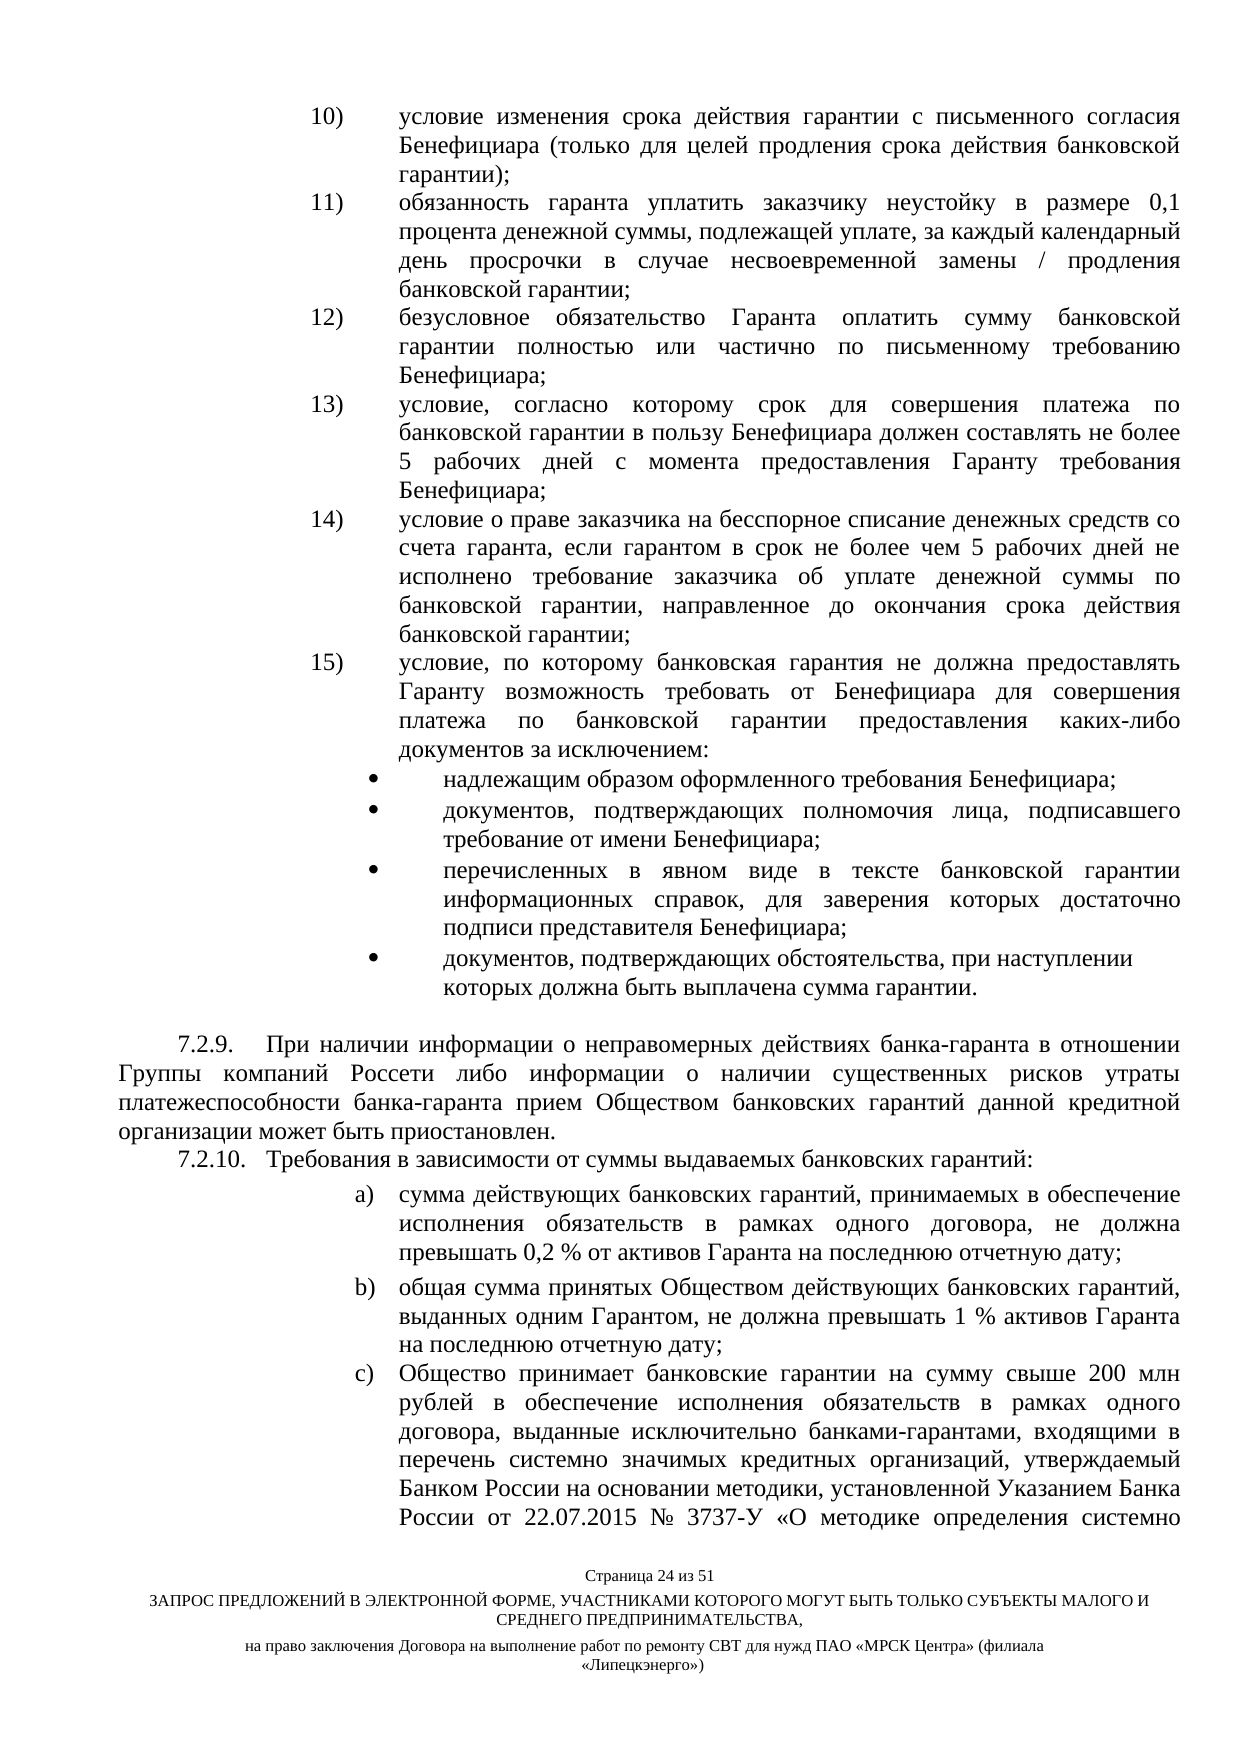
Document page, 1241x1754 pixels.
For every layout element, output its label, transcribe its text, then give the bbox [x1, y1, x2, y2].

list надлежащим образом оформленного требования Бенефициара; [369, 764, 1181, 793]
list условие изменения срока действия гарантии с письменного согласия Бенефициара (только для целей продления срока действия банковской гарантии); [310, 101, 1181, 187]
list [354, 1358, 1181, 1531]
list общая сумма принятых Обществом действующих банковских гарантий, выданных одним Гарантом, не должна превышать 1 % активов Гаранта на последнюю отчетную дату; [354, 1272, 1181, 1358]
list безусловное обязательство Гаранта оплатить сумму банковской гарантии полностью или частично по письменному требованию Бенефициара; [310, 302, 1181, 389]
list Требования в зависимости от суммы выдаваемых банковских гарантий: [118, 1144, 1181, 1173]
list документов, подтверждающих полномочия лица, подписавшего требование от имени Бенефициара; [369, 795, 1181, 853]
list При наличии информации о неправомерных действиях банка-гаранта в отношении Группы компаний Россети либо информации о наличии существенных рисков утраты платежеспособности банка-гаранта прием Обществом банковских гарантий данной кредитной организации может быть приостановлен. [118, 1029, 1181, 1144]
list перечисленных в явном виде в тексте банковской гарантии информационных справок, для заверения которых достаточно подписи представителя Бенефициара; [369, 855, 1181, 941]
list обязанность гаранта уплатить заказчику неустойку в размере 0,1 процента денежной суммы, подлежащей уплате, за каждый календарный день просрочки в случае несвоевременной замены / продления банковской гарантии; [310, 187, 1181, 302]
list условие, по которому банковская гарантия не должна предоставлять Гаранту возможность требовать от Бенефициара для совершения платежа по банковской гарантии предоставления каких-либо документов за исключением: [310, 647, 1181, 762]
list условие о праве заказчика на бесспорное списание денежных средств со счета гаранта, если гарантом в срок не более чем 5 рабочих дней не исполнено требование заказчика об уплате денежной суммы по банковской гарантии, направленное до окончания срока действия банковской гарантии; [310, 504, 1181, 647]
list документов, подтверждающих обстоятельства, при наступлении которых должна быть выплачена сумма гарантии. [369, 943, 1181, 1001]
list сумма действующих банковских гарантий, принимаемых в обеспечение исполнения обязательств в рамках одного договора, не должна превышать 0,2 % от активов Гаранта на последнюю отчетную дату; [354, 1179, 1181, 1266]
list условие, согласно которому срок для совершения платежа по банковской гарантии в пользу Бенефициара должен составлять не более 5 рабочих дней с момента предоставления Гаранту требования Бенефициара; [310, 389, 1181, 504]
